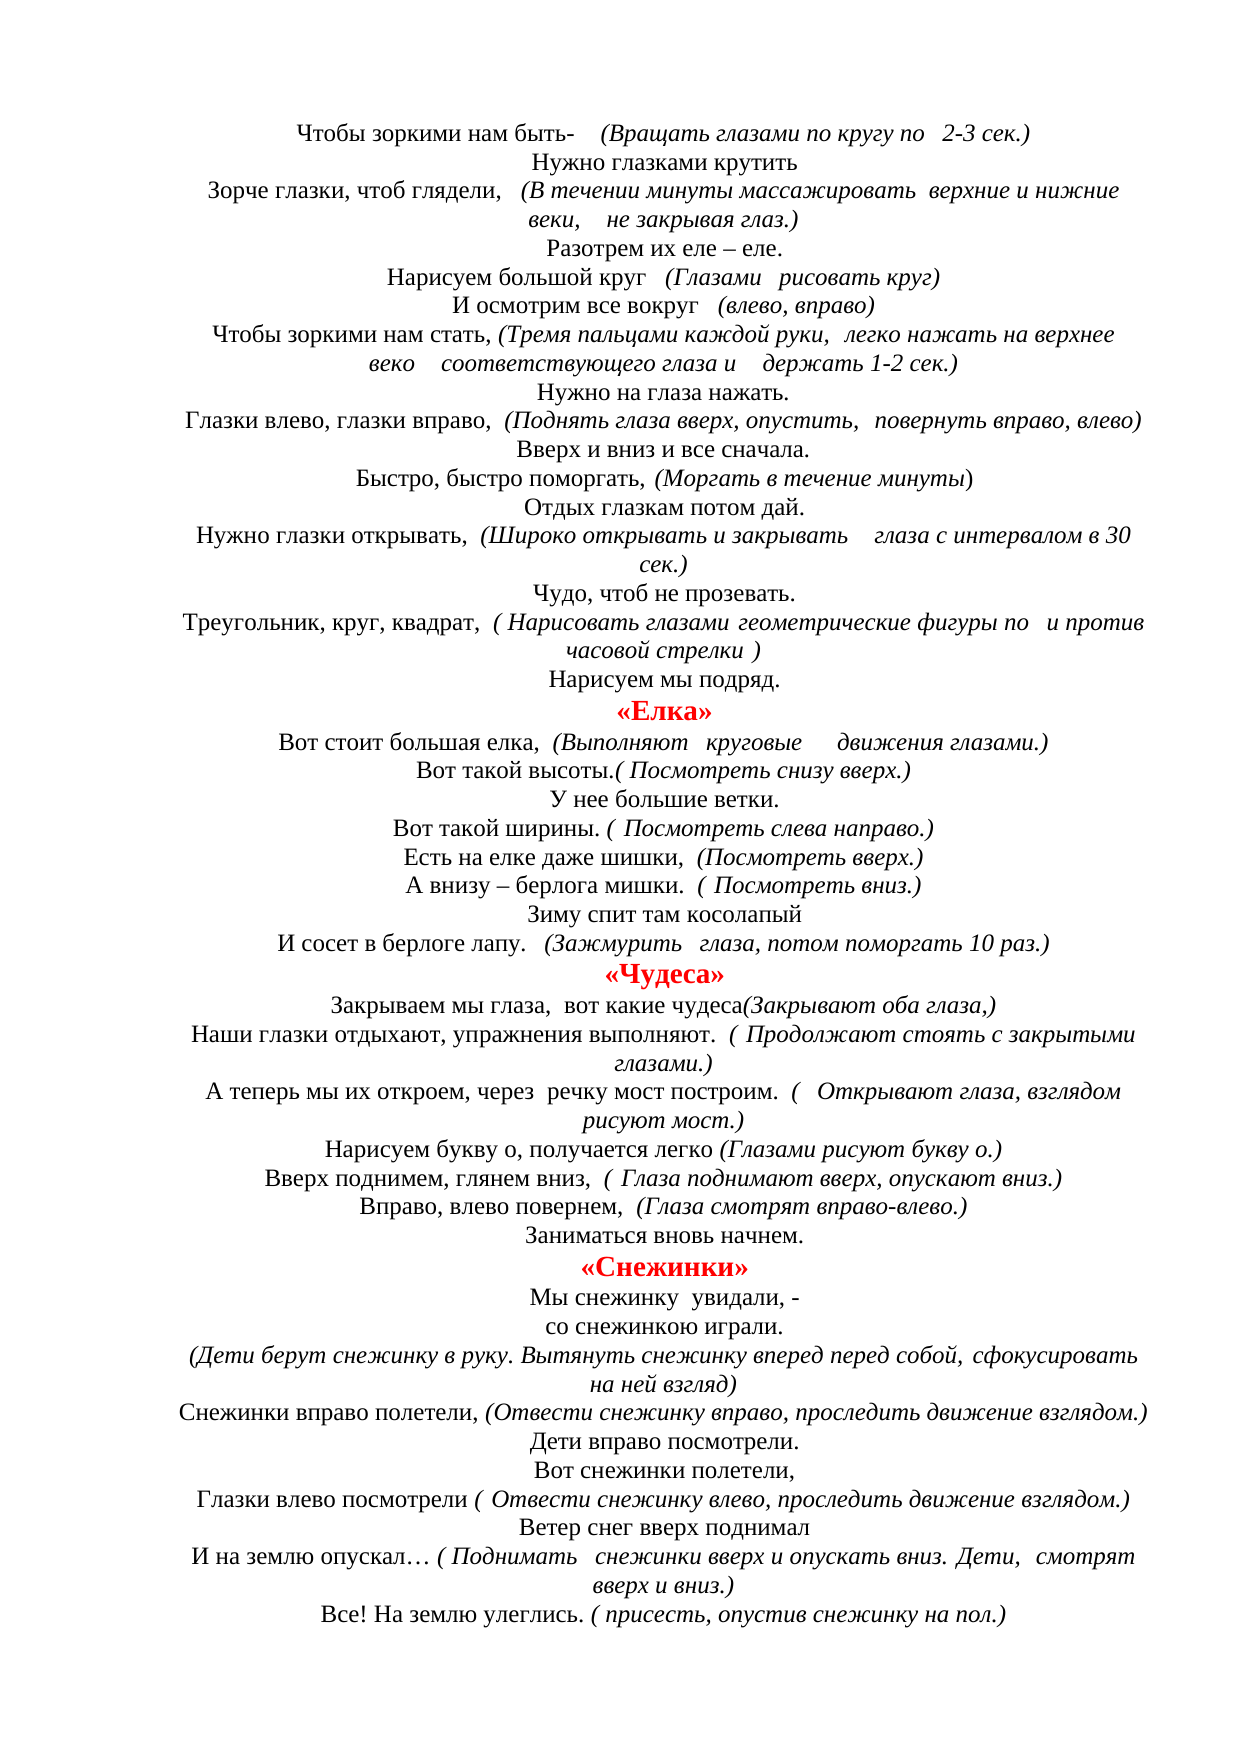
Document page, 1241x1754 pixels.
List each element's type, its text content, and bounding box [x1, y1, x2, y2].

text Нужно глазками крутить [177, 147, 1152, 176]
text Зорче глазки, чтоб глядели, (В течении минуты массажировать верхние и нижние веки, не закрывая глаз.) [177, 176, 1152, 233]
text А теперь мы их откроем, через речку мост построим. ( Открывают глаза, взглядом рисуют мост.) [177, 1076, 1152, 1134]
text «Чудеса» [177, 957, 1152, 990]
text Нужно глазки открывать, (Широко открывать и закрывать глаза с интервалом в 30 сек.) [177, 521, 1152, 578]
text со снежинкою играли. [177, 1311, 1152, 1340]
text Вверх поднимем, глянем вниз, ( Глаза поднимают вверх, опускают вниз.) [177, 1163, 1152, 1191]
text «Елка» [177, 693, 1152, 727]
text Нарисуем букву о, получается легко (Глазами рисуют букву о.) [177, 1134, 1152, 1163]
text Есть на елке даже шишки, (Посмотреть вверх.) [177, 842, 1152, 870]
text (Дети берут снежинку в руку. Вытянуть снежинку вперед перед собой, сфокусировать на ней взгляд) [177, 1340, 1152, 1397]
text Треугольник, круг, квадрат, ( Нарисовать глазами геометрические фигуры по и против часовой стрелки ) [177, 607, 1152, 664]
text Чтобы зоркими нам стать, (Тремя пальцами каждой руки, легко нажать на верхнее веко соответствующего глаза и держать 1-2 сек.) [177, 319, 1152, 377]
text И на землю опускал… ( Поднимать снежинки вверх и опускать вниз. Дети, смотрят вверх и вниз.) [177, 1541, 1152, 1599]
text Вправо, влево повернем, (Глаза смотрят вправо-влево.) [177, 1191, 1152, 1220]
text И осмотрим все вокруг (влево, вправо) [177, 291, 1152, 319]
text Глазки влево посмотрели ( Отвести снежинку влево, проследить движение взглядом.) [177, 1484, 1152, 1512]
text Разотрем их еле – еле. [177, 233, 1152, 262]
text Нарисуем большой круг (Глазами рисовать круг) [177, 262, 1152, 291]
text Дети вправо посмотрели. [177, 1426, 1152, 1455]
text Все! На землю улеглись. ( присесть, опустив снежинку на пол.) [177, 1599, 1152, 1627]
text У нее большие ветки. [177, 784, 1152, 813]
text «Снежинки» [177, 1249, 1152, 1282]
text И сосет в берлоге лапу. (Зажмурить глаза, потом поморгать 10 раз.) [177, 928, 1152, 957]
text Вверх и вниз и все сначала. [177, 434, 1152, 463]
text Чудо, чтоб не прозевать. [177, 578, 1152, 607]
text Глазки влево, глазки вправо, (Поднять глаза вверх, опустить, повернуть вправо, влево) [177, 406, 1152, 434]
text Вот стоит большая елка, (Выполняют круговые движения глазами.) [177, 727, 1152, 755]
text Отдых глазкам потом дай. [177, 492, 1152, 521]
text Вот такой высоты.( Посмотреть снизу вверх.) [177, 755, 1152, 784]
text А внизу – берлога мишки. ( Посмотреть вниз.) [177, 870, 1152, 899]
text Чтобы зоркими нам быть- (Вращать глазами по кругу по 2-3 сек.) [177, 118, 1152, 147]
text Ветер снег вверх поднимал [177, 1512, 1152, 1541]
text Нужно на глаза нажать. [177, 377, 1152, 406]
text Нарисуем мы подряд. [177, 664, 1152, 693]
text Наши глазки отдыхают, упражнения выполняют. ( Продолжают стоять с закрытыми глазами.) [177, 1019, 1152, 1076]
text Зиму спит там косолапый [177, 899, 1152, 928]
text Быстро, быстро поморгать, (Моргать в течение минуты) [177, 463, 1152, 492]
text Мы снежинку увидали, - [177, 1282, 1152, 1311]
text Заниматься вновь начнем. [177, 1220, 1152, 1249]
text Снежинки вправо полетели, (Отвести снежинку вправо, проследить движение взглядом.) [177, 1397, 1152, 1426]
text Вот такой ширины. ( Посмотреть слева направо.) [177, 813, 1152, 842]
text Закрываем мы глаза, вот какие чудеса(Закрывают оба глаза,) [177, 990, 1152, 1019]
text Вот снежинки полетели, [177, 1455, 1152, 1484]
